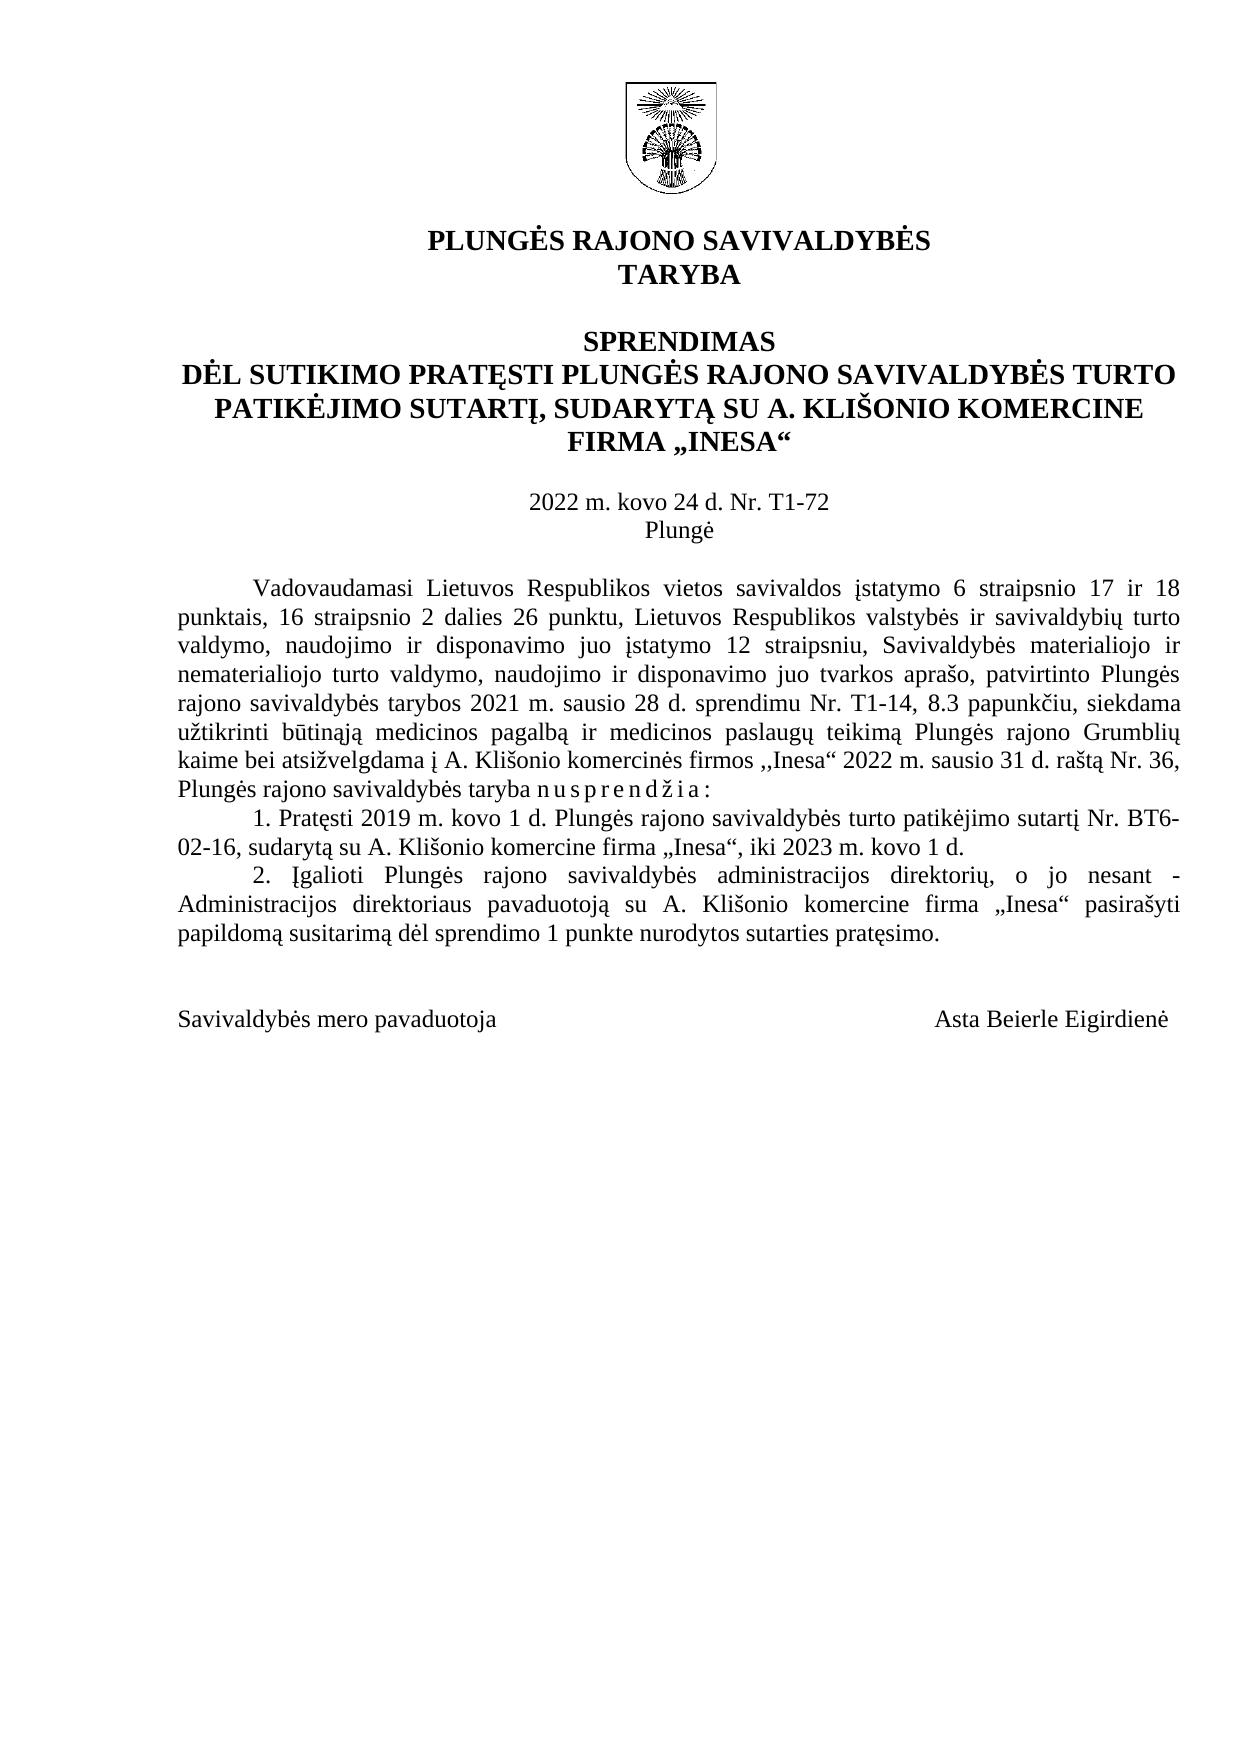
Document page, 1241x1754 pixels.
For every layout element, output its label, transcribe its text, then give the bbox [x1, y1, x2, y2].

text 2. Įgalioti Plungės rajono savivaldybės administracijos direktorių, o jo nesant - Administracijos direktoriaus pavaduotoją su A. Klišonio komercine firma „Inesa“ pasirašyti papildomą susitarimą dėl sprendimo 1 punkte nurodytos sutarties pratęsimo. [177, 861, 1181, 947]
table_cell SPRENDIMAS [166, 324, 1192, 357]
table_cell DĖL SUTIKIMO PRATĘSTI PLUNGĖS RAJONO SAVIVALDYBĖS TURTO PATIKĖJIMO SUTARTĮ, SUDARYTĄ SU a. kLIŠONIO KOMERCINE FIRMA „iNESA“ [166, 358, 1192, 487]
table_header PLUNGĖS RAJONO SAVIVALDYBĖS TARYBA [166, 118, 1192, 324]
text Vadovaudamasi Lietuvos Respublikos vietos savivaldos įstatymo 6 straipsnio 17 ir 18 punktais, 16 straipsnio 2 dalies 26 punktu, Lietuvos Respublikos valstybės ir savivaldybių turto valdymo, naudojimo ir disponavimo juo įstatymo 12 straipsniu, Savivaldybės materialiojo ir nematerialiojo turto valdymo, naudojimo ir disponavimo juo tvarkos aprašo, patvirtinto Plungės rajono savivaldybės tarybos 2021 m. sausio 28 d. sprendimu Nr. T1-14, 8.3 papunkčiu, siekdama užtikrinti būtinąją medicinos pagalbą ir medicinos paslaugų teikimą Plungės rajono Grumblių kaime bei atsižvelgdama į A. Klišonio komercinės firmos ,,Inesa“ 2022 m. sausio 31 d. raštą Nr. 36, Plungės rajono savivaldybės taryba nusprendžia: [177, 573, 1181, 803]
picture [625, 82, 717, 118]
table_cell 2022 m. kovo 24 d. Nr. T1-72 Plungė [166, 487, 1192, 544]
text 1. Pratęsti 2019 m. kovo 1 d. Plungės rajono savivaldybės turto patikėjimo sutartį Nr. BT6-02-16, sudarytą su A. Klišonio komercine firma „Inesa“, iki 2023 m. kovo 1 d. [177, 803, 1181, 861]
text Savivaldybės mero pavaduotoja Asta Beierle Eigirdienė [177, 1004, 1181, 1033]
